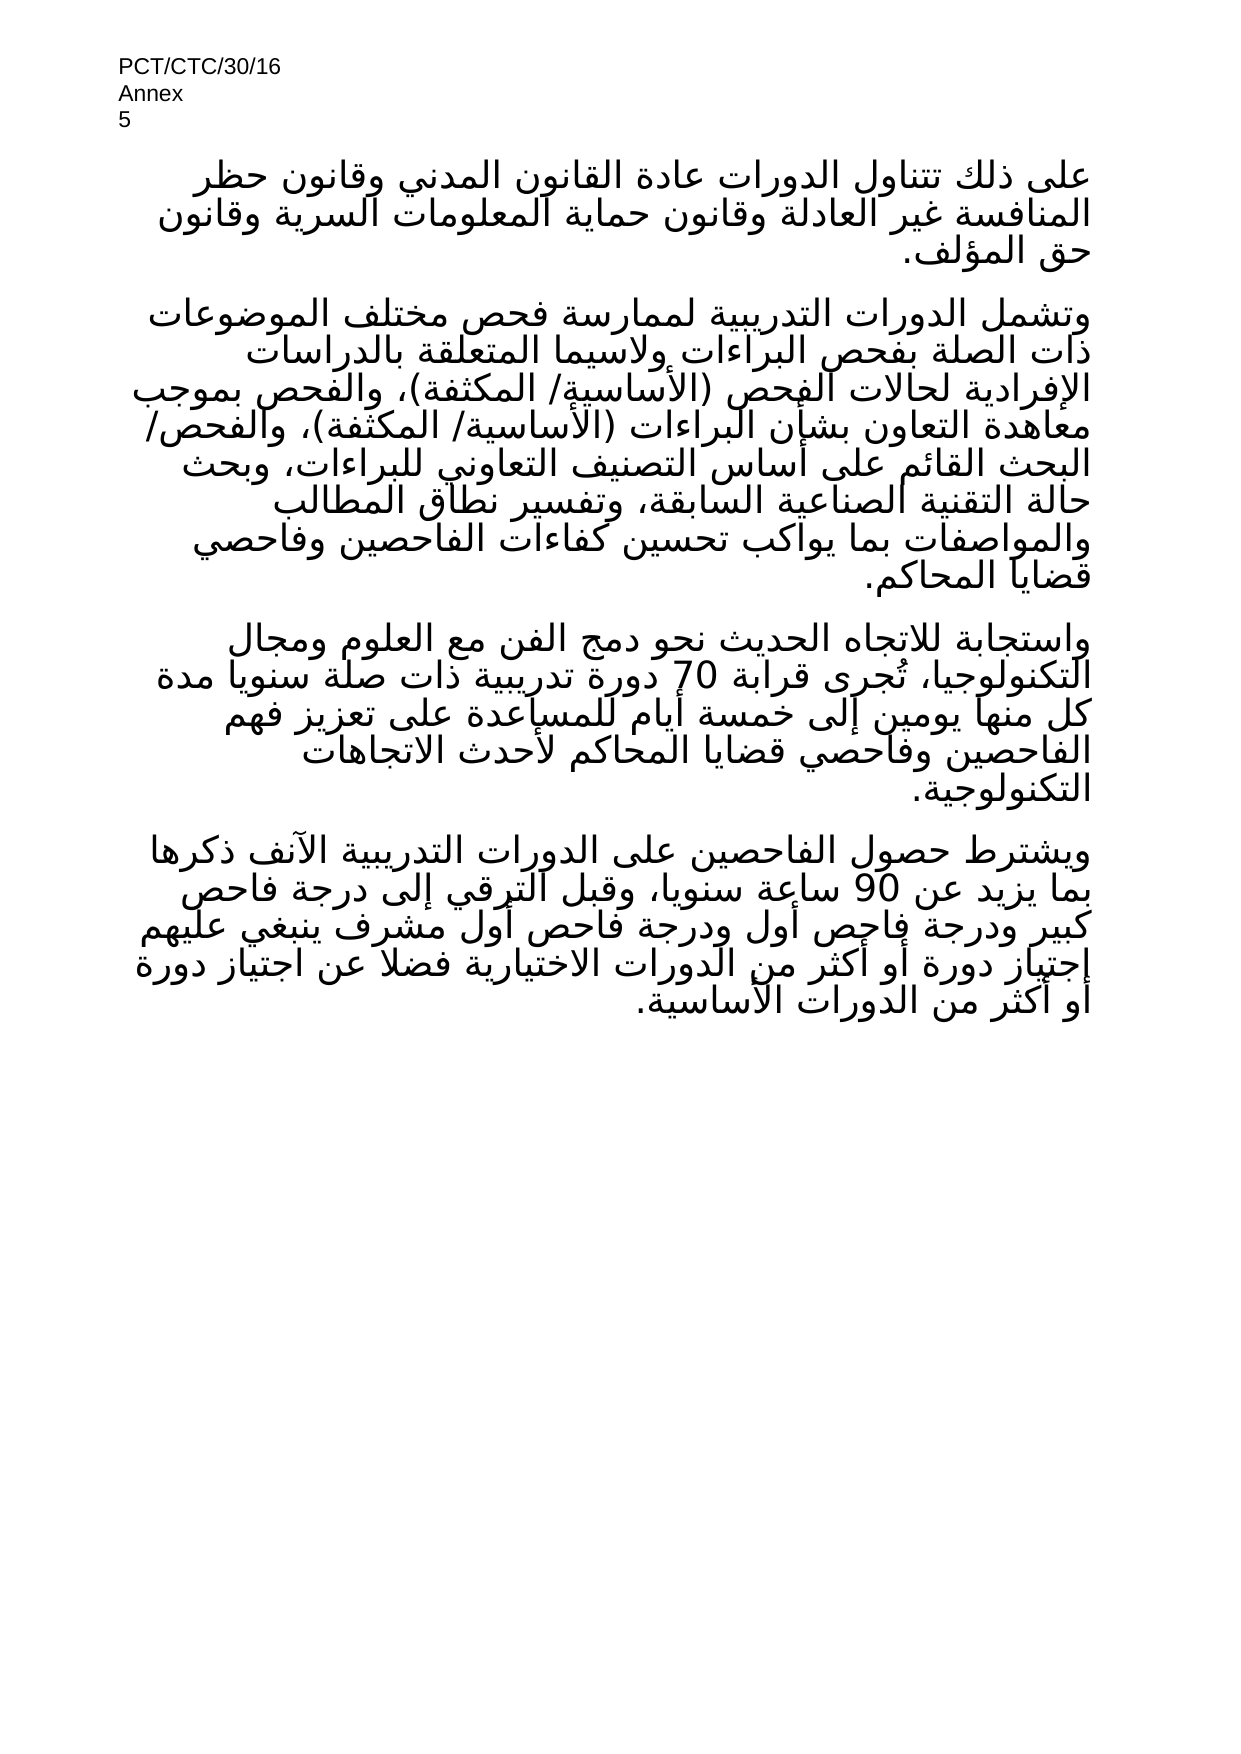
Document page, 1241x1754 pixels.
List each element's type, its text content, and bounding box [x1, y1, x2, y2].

text وتشمل الدورات التدريبية لممارسة فحص مختلف الموضوعات ذات الصلة بفحص البراءات ولاسيما المتعلقة بالدراسات الإفرادية لحالات الفحص (الأساسية/ المكثفة)، والفحص بموجب معاهدة التعاون بشأن البراءات (الأساسية/ المكثفة)، والفحص/ البحث القائم على أساس التصنيف التعاوني للبراءات، وبحث حالة التقنية الصناعية السابقة، وتفسير نطاق المطالب والمواصفات بما يواكب تحسين كفاءات الفاحصين وفاحصي قضايا المحاكم. [118, 296, 1092, 596]
text ويشترط حصول الفاحصين على الدورات التدريبية الآنف ذكرها بما يزيد عن 90 ساعة سنويا، وقبل الترقي إلى درجة فاحص كبير ودرجة فاحص أول ودرجة فاحص أول مشرف ينبغي عليهم اجتياز دورة أو أكثر من الدورات الاختيارية فضلا عن اجتياز دورة أو أكثر من الدورات الأساسية. [118, 833, 1092, 1021]
text واستجابة للاتجاه الحديث نحو دمج الفن مع العلوم ومجال التكنولوجيا، تُجرى قرابة 70 دورة تدريبية ذات صلة سنويا مدة كل منها يومين إلى خمسة أيام للمساعدة على تعزيز فهم الفاحصين وفاحصي قضايا المحاكم لأحدث الاتجاهات التكنولوجية. [118, 621, 1092, 808]
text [118, 158, 1092, 271]
